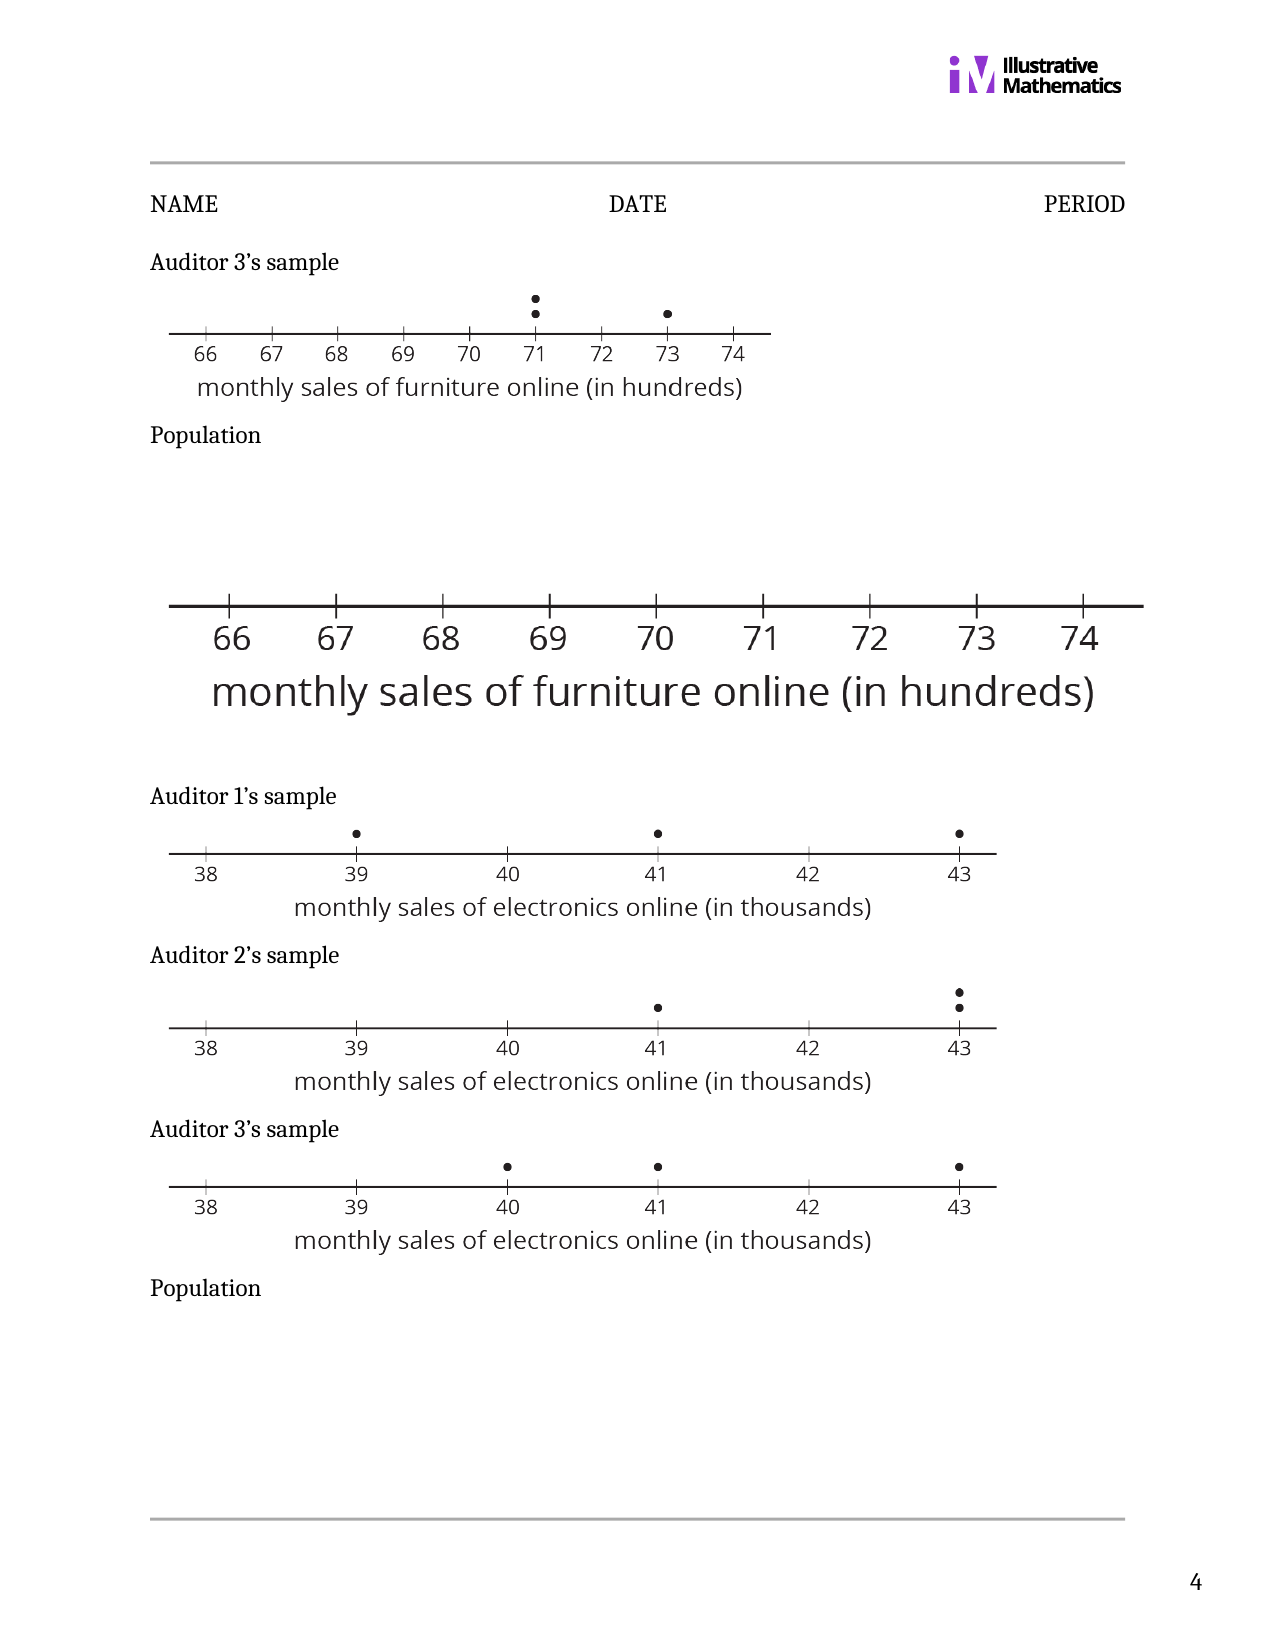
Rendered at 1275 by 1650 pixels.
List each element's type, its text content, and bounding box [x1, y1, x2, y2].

text Population [150, 421, 1125, 450]
picture [949, 55, 1121, 93]
picture [168, 988, 997, 1097]
text Auditor 3’s sample [150, 247, 1125, 276]
text Auditor 1’s sample [150, 782, 1125, 811]
picture [168, 295, 771, 403]
picture [168, 468, 1144, 716]
text Auditor 2’s sample [150, 941, 1125, 970]
picture [168, 1162, 997, 1256]
text Population [150, 1274, 1125, 1303]
text Auditor 3’s sample [150, 1115, 1125, 1144]
picture [168, 829, 997, 923]
